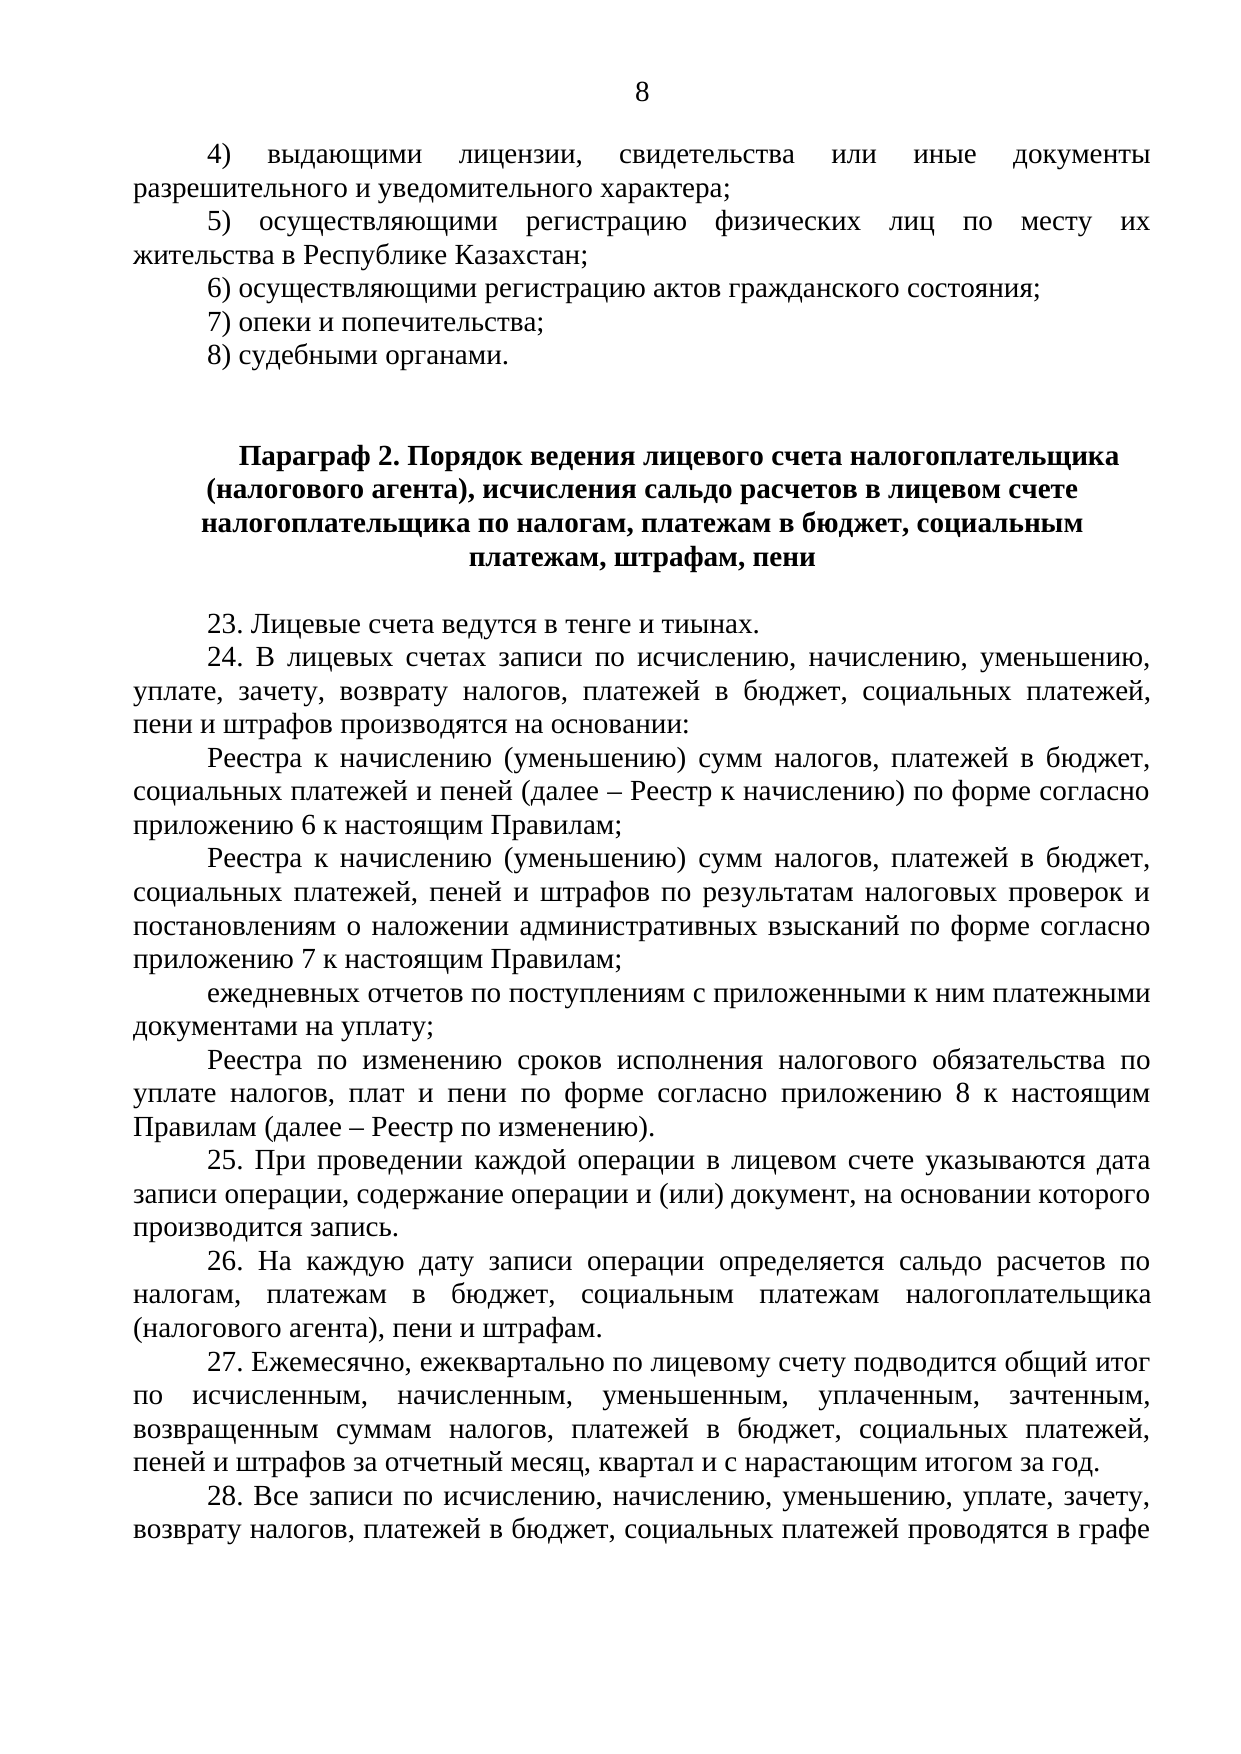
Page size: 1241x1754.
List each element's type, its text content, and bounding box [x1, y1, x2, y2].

text 24. В лицевых счетах записи по исчислению, начислению, уменьшению, уплате, зачету, возврату налогов, платежей в бюджет, социальных платежей, пени и штрафов производятся на основании: [133, 639, 1152, 740]
text 26. На каждую дату записи операции определяется сальдо расчетов по налогам, платежам в бюджет, социальным платежам налогоплательщика (налогового агента), пени и штрафам. [133, 1243, 1152, 1344]
text 25. При проведении каждой операции в лицевом счете указываются дата записи операции, содержание операции и (или) документ, на основании которого производится запись. [133, 1142, 1152, 1243]
text Параграф 2. Порядок ведения лицевого счета налогоплательщика (налогового агента), исчисления сальдо расчетов в лицевом счете налогоплательщика по налогам, платежам в бюджет, социальным платежам, штрафам, пени [133, 438, 1152, 572]
text 5) осуществляющими регистрацию физических лиц по месту их жительства в Республике Казахстан; [133, 203, 1152, 270]
text 6) осуществляющими регистрацию актов гражданского состояния; [133, 270, 1152, 304]
text Реестра по изменению сроков исполнения налогового обязательства по уплате налогов, плат и пени по форме согласно приложению 8 к настоящим Правилам (далее – Реестр по изменению). [133, 1042, 1152, 1142]
text 8) судебными органами. [133, 337, 1152, 371]
text ежедневных отчетов по поступлениям с приложенными к ним платежными документами на уплату; [133, 975, 1152, 1042]
text 4) выдающими лицензии, свидетельства или иные документы разрешительного и уведомительного характера; [133, 136, 1152, 203]
text Реестра к начислению (уменьшению) сумм налогов, платежей в бюджет, социальных платежей, пеней и штрафов по результатам налоговых проверок и постановлениям о наложении административных взысканий по форме согласно приложению 7 к настоящим Правилам; [133, 841, 1152, 975]
text 23. Лицевые счета ведутся в тенге и тиынах. [133, 606, 1152, 639]
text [133, 1478, 1152, 1545]
text 7) опеки и попечительства; [133, 304, 1152, 337]
text 27. Ежемесячно, ежеквартально по лицевому счету подводится общий итог по исчисленным, начисленным, уменьшенным, уплаченным, зачтенным, возвращенным суммам налогов, платежей в бюджет, социальных платежей, пеней и штрафов за отчетный месяц, квартал и с нарастающим итогом за год. [133, 1344, 1152, 1478]
text Реестра к начислению (уменьшению) сумм налогов, платежей в бюджет, социальных платежей и пеней (далее – Реестр к начислению) по форме согласно приложению 6 к настоящим Правилам; [133, 740, 1152, 841]
